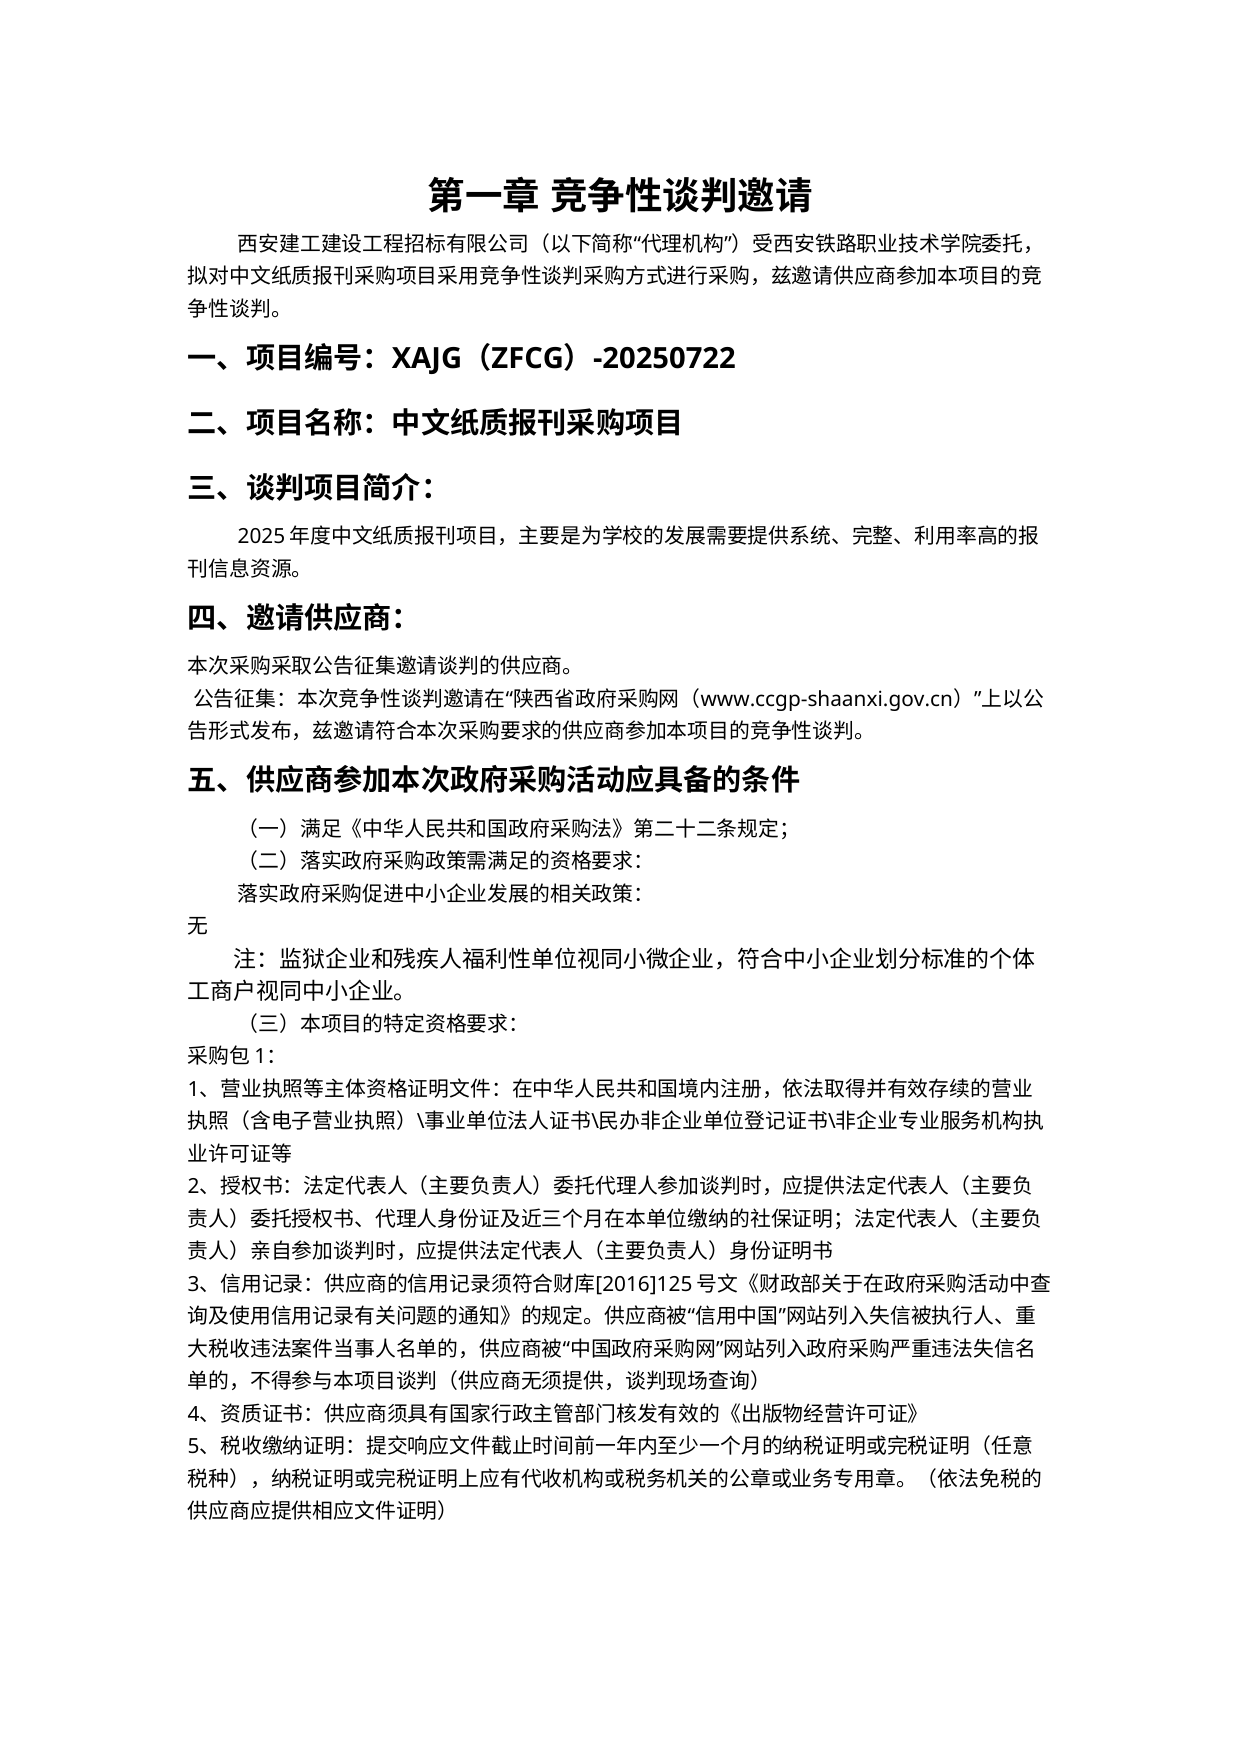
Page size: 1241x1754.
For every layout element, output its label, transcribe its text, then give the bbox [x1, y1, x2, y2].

text （二）落实政府采购政策需满足的资格要求： [187, 844, 1053, 877]
text （一）满足《中华人民共和国政府采购法》第二十二条规定； [187, 812, 1053, 844]
text 2025年度中文纸质报刊项目，主要是为学校的发展需要提供系统、完整、利用率高的报刊信息资源。 [187, 519, 1053, 584]
text 二、项目名称：中文纸质报刊采购项目 [187, 389, 1053, 454]
text 西安建工建设工程招标有限公司（以下简称“代理机构”）受西安铁路职业技术学院委托，拟对中文纸质报刊采购项目采用竞争性谈判采购方式进行采购，兹邀请供应商参加本项目的竞争性谈判。 [187, 227, 1053, 324]
text （三）本项目的特定资格要求： [187, 1007, 1053, 1039]
text 落实政府采购促进中小企业发展的相关政策： [187, 877, 1053, 909]
text 5、税收缴纳证明：提交响应文件截止时间前一年内至少一个月的纳税证明或完税证明（任意税种），纳税证明或完税证明上应有代收机构或税务机关的公章或业务专用章。（依法免税的供应商应提供相应文件证明） [187, 1429, 1053, 1527]
text 公告征集：本次竞争性谈判邀请在“陕西省政府采购网（www.ccgp-shaanxi.gov.cn）”上以公告形式发布，兹邀请符合本次采购要求的供应商参加本项目的竞争性谈判。 [187, 682, 1053, 747]
text 四、邀请供应商： [187, 584, 1053, 649]
text 无 [187, 909, 1053, 942]
text 注：监狱企业和残疾人福利性单位视同小微企业，符合中小企业划分标准的个体工商户视同中小企业。 [187, 942, 1053, 1007]
text 三、谈判项目简介： [187, 454, 1053, 519]
text 4、资质证书：供应商须具有国家行政主管部门核发有效的《出版物经营许可证》 [187, 1397, 1053, 1429]
text 3、信用记录：供应商的信用记录须符合财库[2016]125号文《财政部关于在政府采购活动中查询及使用信用记录有关问题的通知》的规定。供应商被“信用中国”网站列入失信被执行人、重大税收违法案件当事人名单的，供应商被“中国政府采购网”网站列入政府采购严重违法失信名单的，不得参与本项目谈判（供应商无须提供，谈判现场查询） [187, 1267, 1053, 1397]
text 采购包1： [187, 1039, 1053, 1072]
text 本次采购采取公告征集邀请谈判的供应商。 [187, 649, 1053, 682]
text 第一章 竞争性谈判邀请 [187, 162, 1053, 227]
text 一、项目编号：XAJG（ZFCG）-20250722 [187, 324, 1053, 389]
text 五、供应商参加本次政府采购活动应具备的条件 [187, 747, 1053, 812]
text 1、营业执照等主体资格证明文件：在中华人民共和国境内注册，依法取得并有效存续的营业执照（含电子营业执照）\事业单位法人证书\民办非企业单位登记证书\非企业专业服务机构执业许可证等 [187, 1072, 1053, 1169]
text 2、授权书：法定代表人（主要负责人）委托代理人参加谈判时，应提供法定代表人（主要负责人）委托授权书、代理人身份证及近三个月在本单位缴纳的社保证明；法定代表人（主要负责人）亲自参加谈判时，应提供法定代表人（主要负责人）身份证明书 [187, 1169, 1053, 1267]
